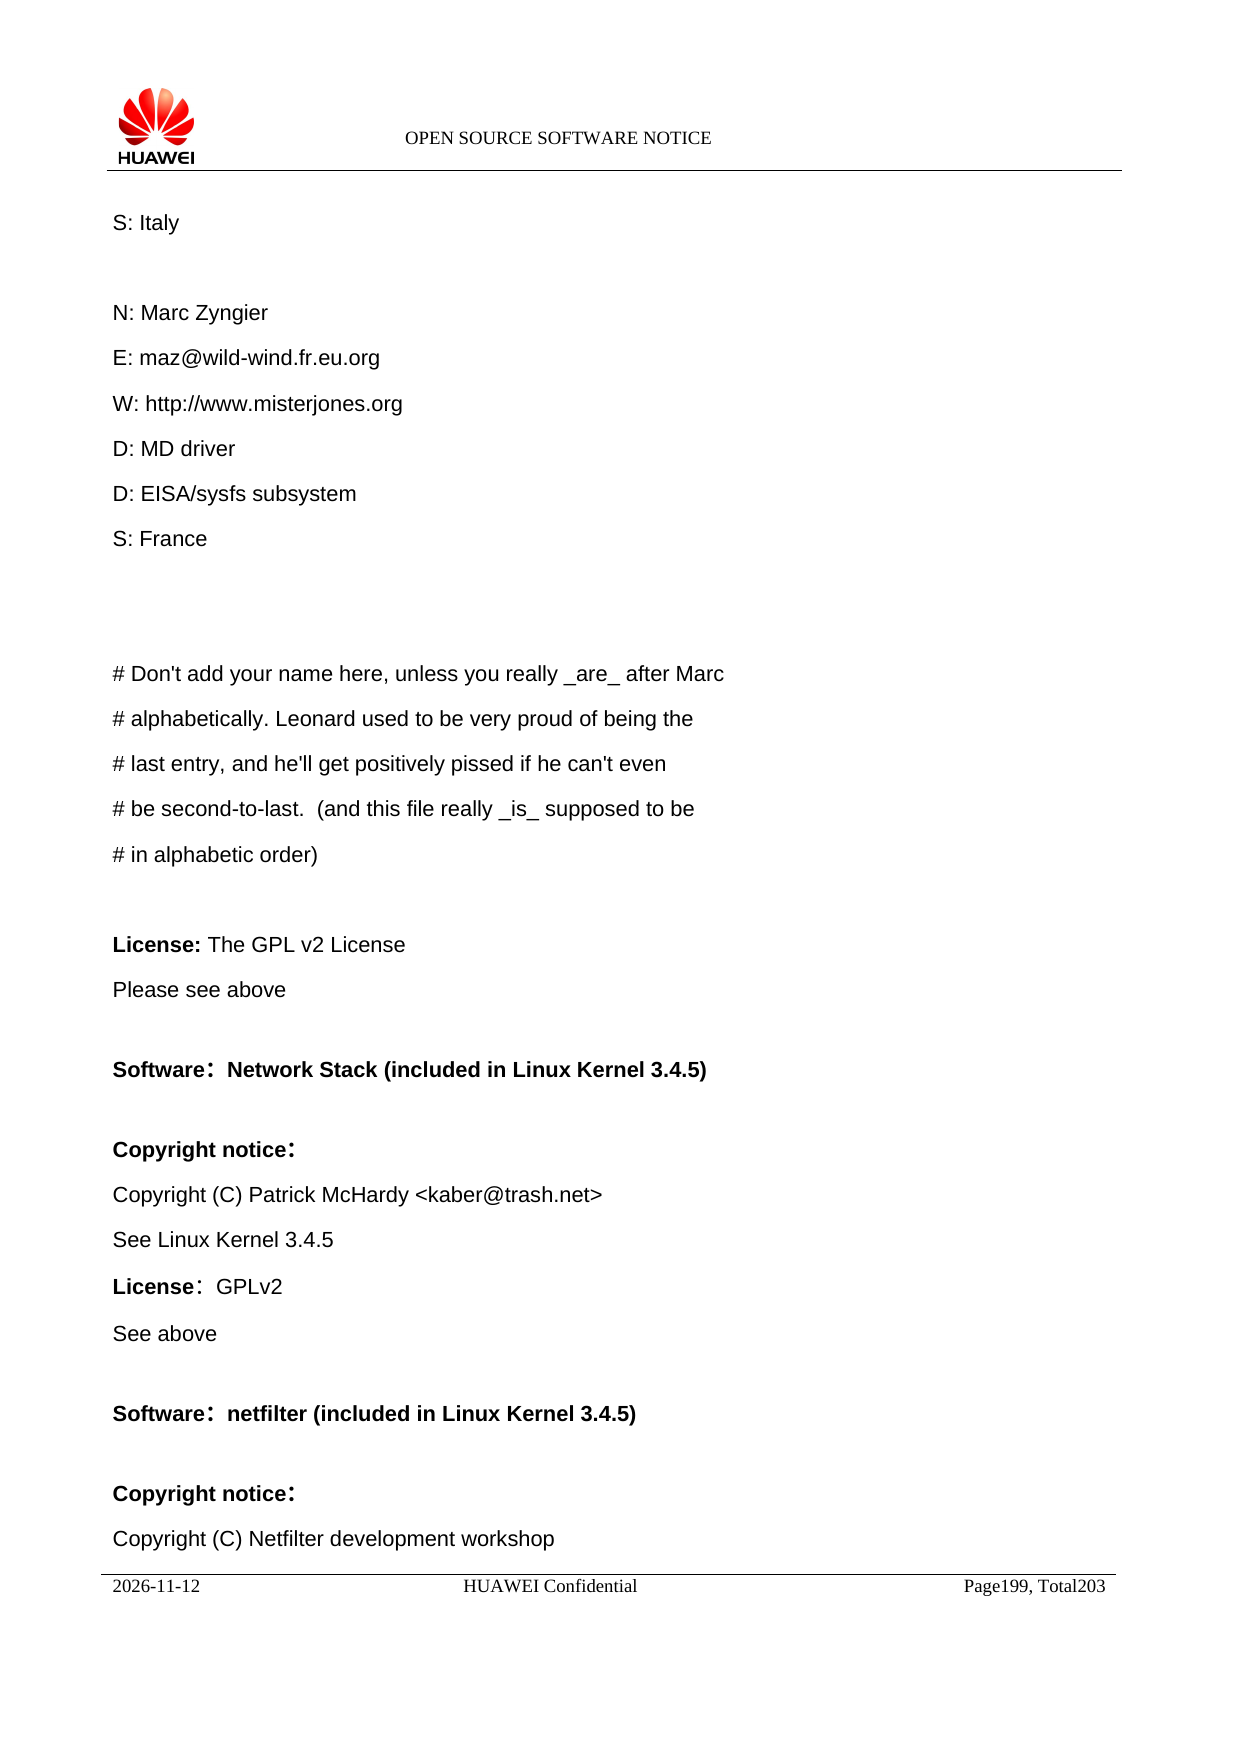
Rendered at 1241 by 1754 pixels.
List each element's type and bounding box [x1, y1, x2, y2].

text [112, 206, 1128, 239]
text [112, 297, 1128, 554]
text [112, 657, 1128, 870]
picture [118, 88, 194, 164]
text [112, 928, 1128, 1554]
